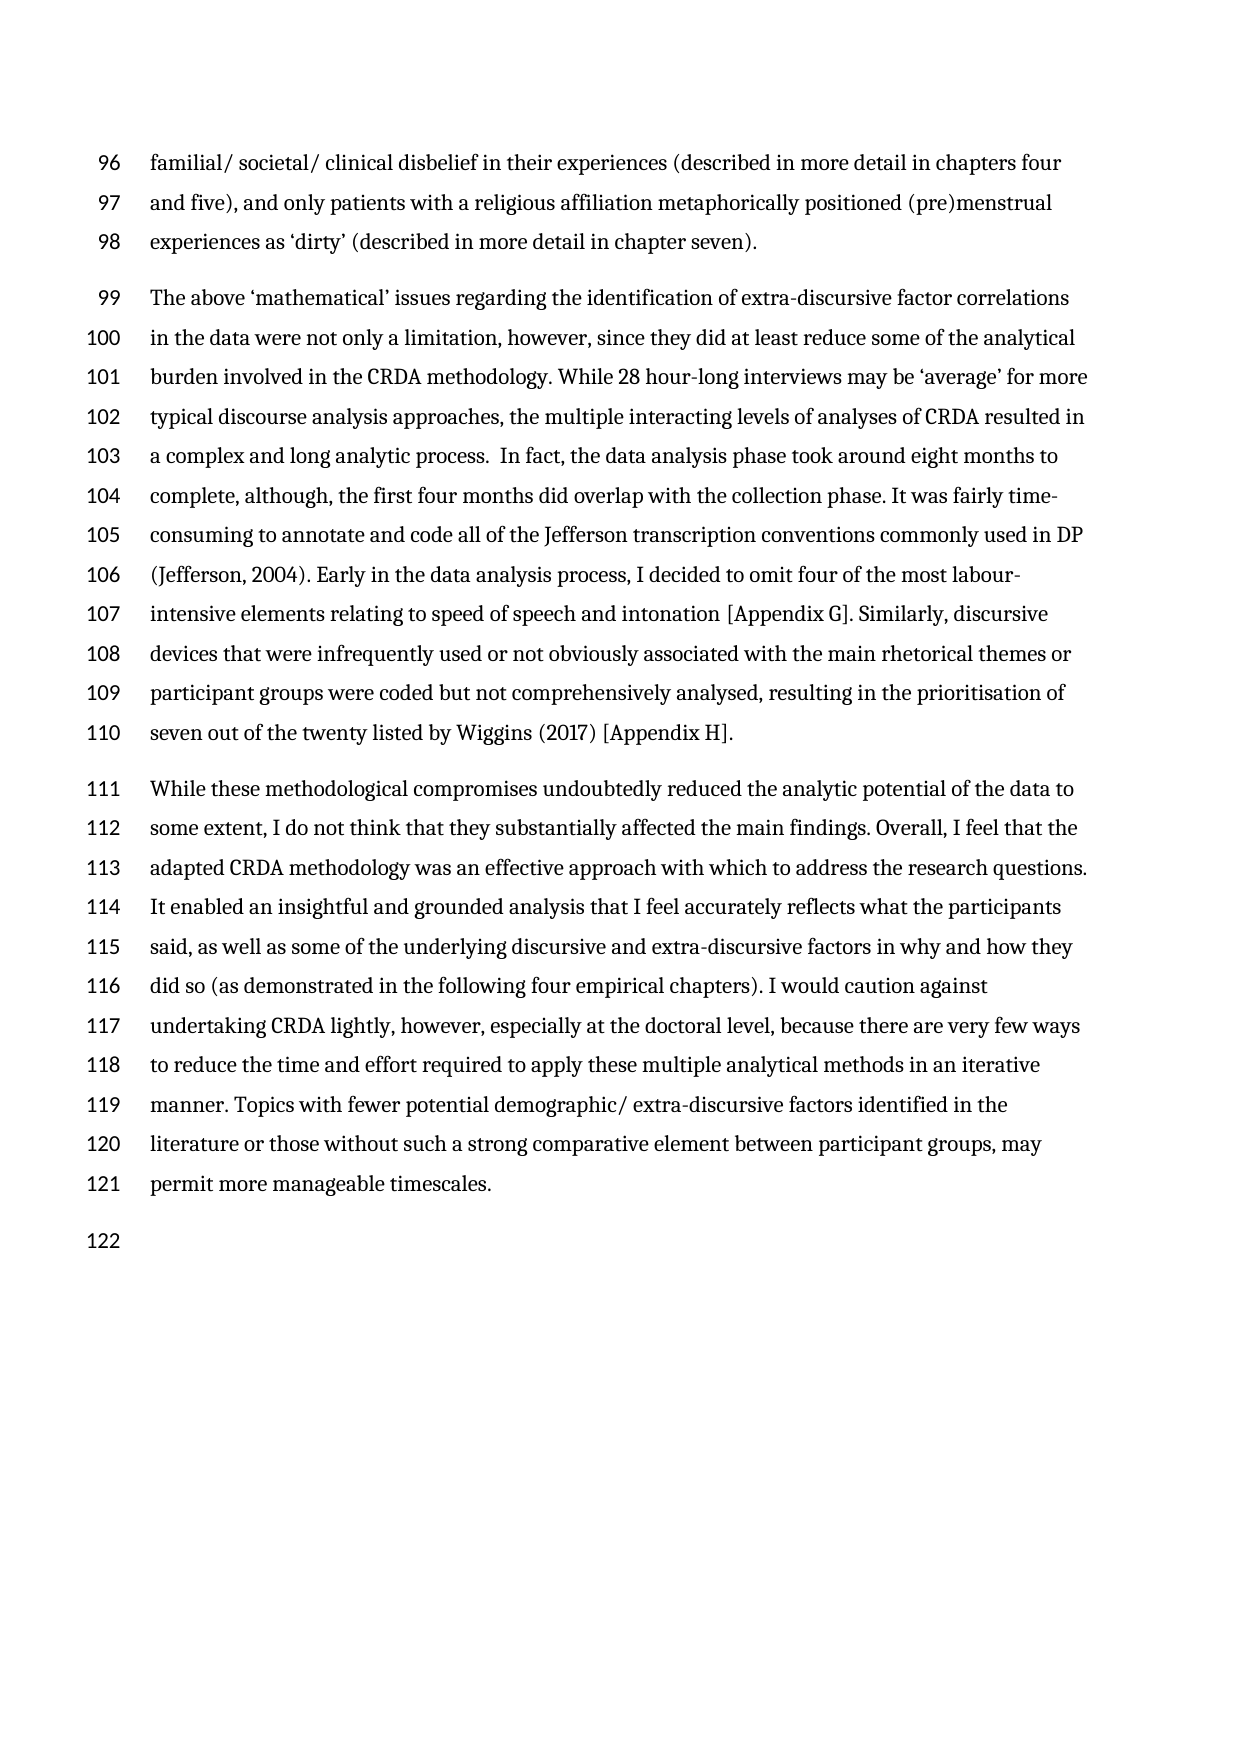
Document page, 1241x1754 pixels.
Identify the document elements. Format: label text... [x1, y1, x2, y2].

text The above ‘mathematical’ issues regarding the identification of extra-discursive factor correlations in the data were not only a limitation, however, since they did at least reduce some of the analytical burden involved in the CRDA methodology. While 28 hour-long interviews may be ‘average’ for more typical discourse analysis approaches, the multiple interacting levels of analyses of CRDA resulted in a complex and long analytic process. In fact, the data analysis phase took around eight months to complete, although, the first four months did overlap with the collection phase. It was fairly time-consuming to annotate and code all of the Jefferson transcription conventions commonly used in DP . Early in the data analysis process, I decided to omit four of the most labour-intensive elements relating to speed of speech and intonation [Appendix G]. Similarly, discursive devices that were infrequently used or not obviously associated with the main rhetorical themes or participant groups were coded but not comprehensively analysed, resulting in the prioritisation of seven out of the twenty listed by Wiggins [Appendix H]. [150, 285, 1090, 746]
text While these methodological compromises undoubtedly reduced the analytic potential of the data to some extent, I do not think that they substantially affected the main findings. Overall, I feel that the adapted CRDA methodology was an effective approach with which to address the research questions. It enabled an insightful and grounded analysis that I feel accurately reflects what the participants said, as well as some of the underlying discursive and extra-discursive factors in why and how they did so (as demonstrated in the following four empirical chapters). I would caution against undertaking CRDA lightly, however, especially at the doctoral level, because there are very few ways to reduce the time and effort required to apply these multiple analytical methods in an iterative manner. Topics with fewer potential demographic/ extra-discursive factors identified in the literature or those without such a strong comparative element between participant groups, may permit more manageable timescales. [150, 776, 1090, 1197]
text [150, 150, 1090, 255]
